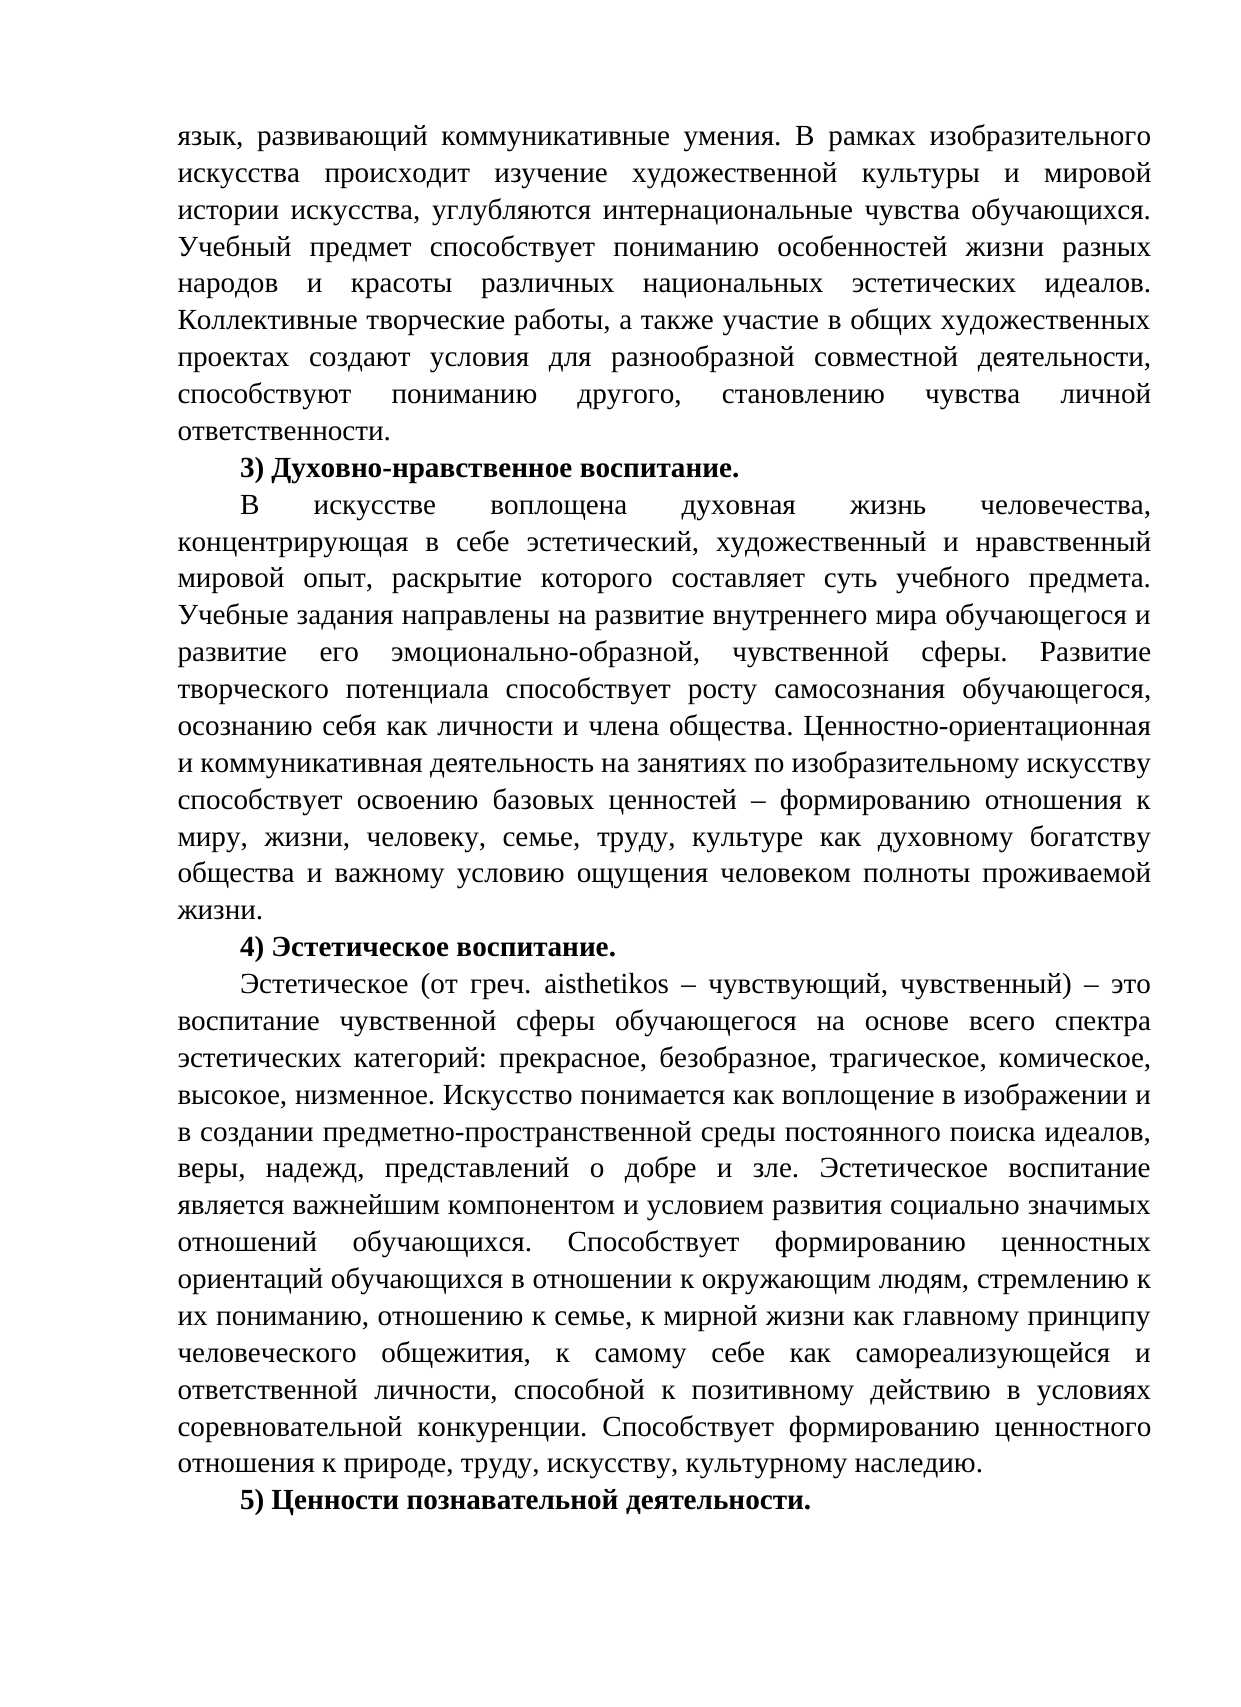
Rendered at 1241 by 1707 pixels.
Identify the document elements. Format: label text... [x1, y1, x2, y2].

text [177, 118, 1152, 447]
text В искусстве воплощена духовная жизнь человечества, концентрирующая в себе эстетический, художественный и нравственный мировой опыт, раскрытие которого составляет суть учебного предмета. Учебные задания направлены на развитие внутреннего мира обучающегося и развитие его эмоционально-образной, чувственной сферы. Развитие творческого потенциала способствует росту самосознания обучающегося, осознанию себя как личности и члена общества. Ценностно-ориентационная и коммуникативная деятельность на занятиях по изобразительному искусству способствует освоению базовых ценностей – формированию отношения к миру, жизни, человеку, семье, труду, культуре как духовному богатству общества и важному условию ощущения человеком полноты проживаемой жизни. [177, 487, 1152, 926]
text 5) Ценности познавательной деятельности. [177, 1482, 1152, 1516]
text 3) Духовно-нравственное воспитание. [177, 450, 1152, 483]
text 4) Эстетическое воспитание. [177, 929, 1152, 963]
text Эстетическое (от греч. aisthetikos – чувствующий, чувственный) – это воспитание чувственной сферы обучающегося на основе всего спектра эстетических категорий: прекрасное, безобразное, трагическое, комическое, высокое, низменное. Искусство понимается как воплощение в изображении и в создании предметно-пространственной среды постоянного поиска идеалов, веры, надежд, представлений о добре и зле. Эстетическое воспитание является важнейшим компонентом и условием развития социально значимых отношений обучающихся. Способствует формированию ценностных ориентаций обучающихся в отношении к окружающим людям, стремлению к их пониманию, отношению к семье, к мирной жизни как главному принципу человеческого общежития, к самому себе как самореализующейся и ответственной личности, способной к позитивному действию в условиях соревновательной конкуренции. Способствует формированию ценностного отношения к природе, труду, искусству, культурному наследию. [177, 966, 1152, 1479]
